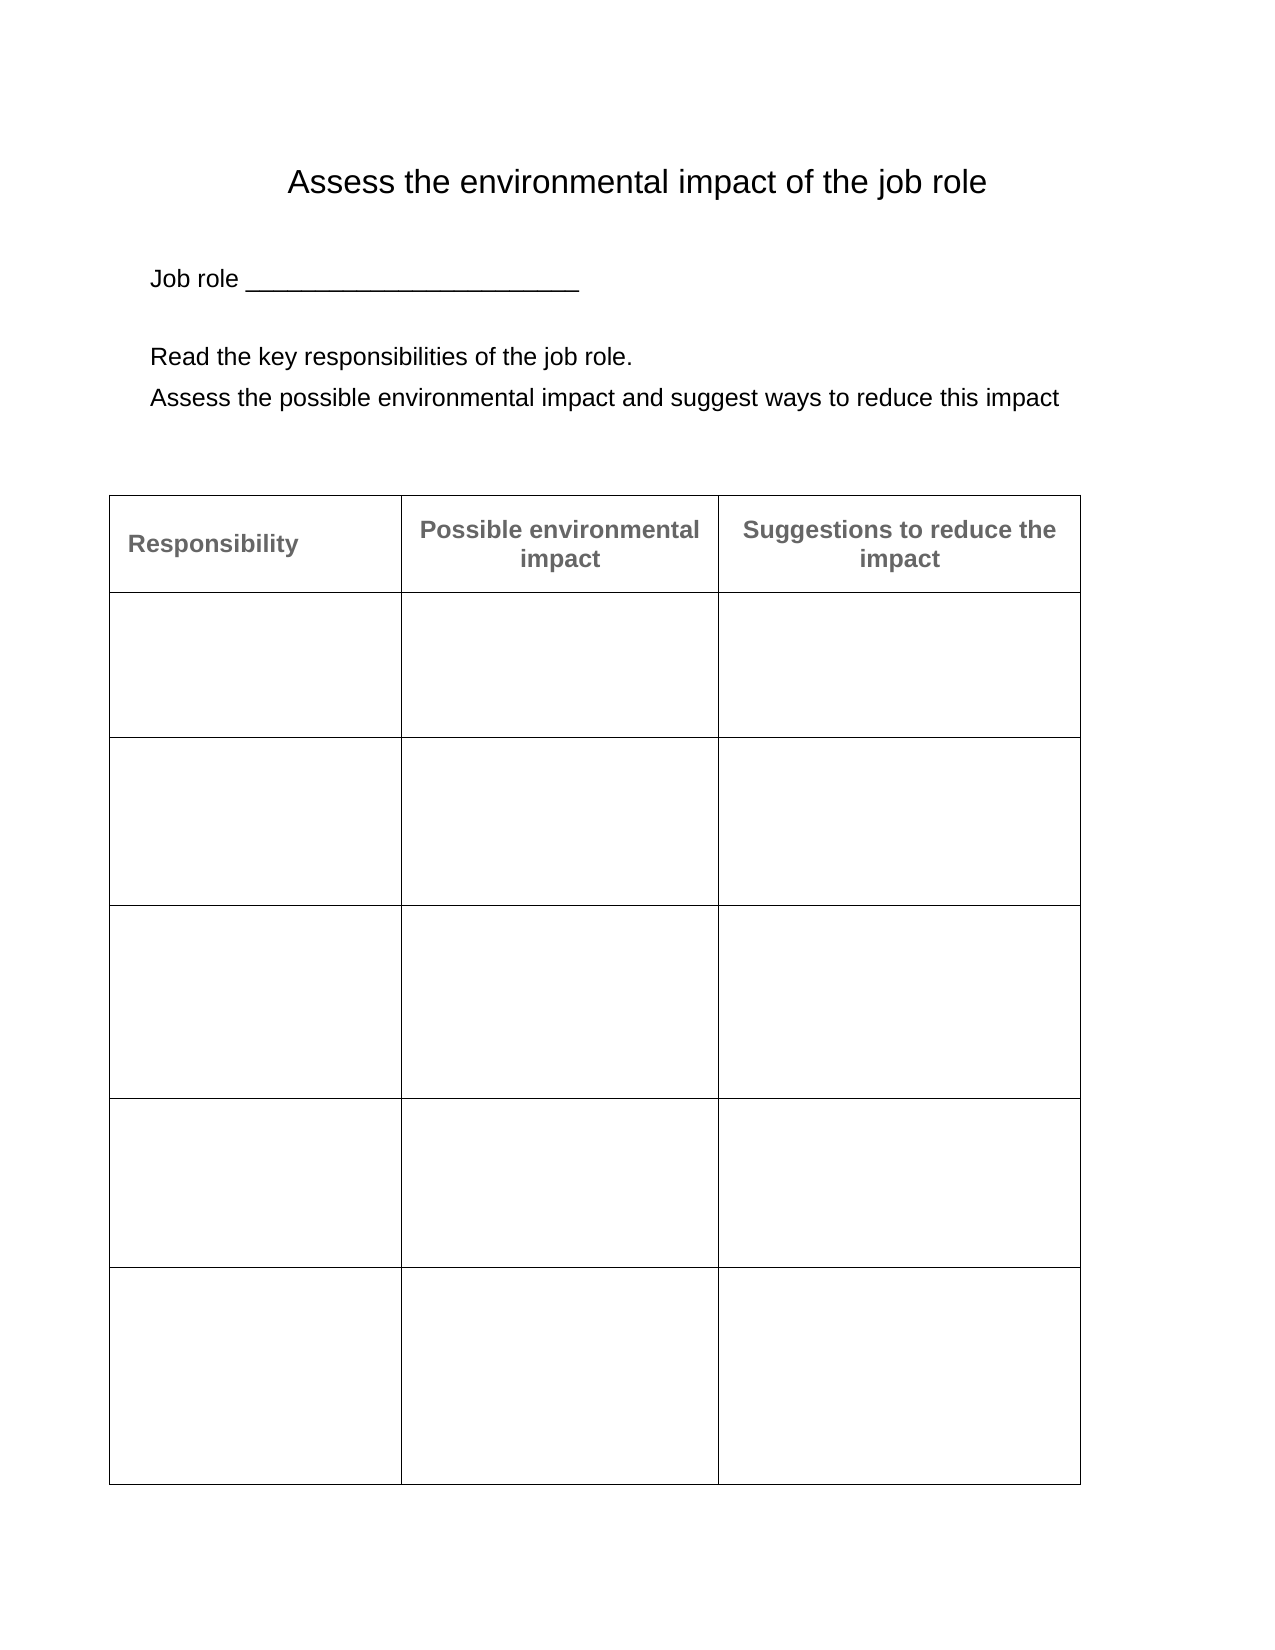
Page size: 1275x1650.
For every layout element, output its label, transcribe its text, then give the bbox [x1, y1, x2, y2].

table_cell [719, 1268, 1080, 1483]
table_cell [719, 738, 1080, 905]
table_cell [110, 906, 401, 1098]
table_header Suggestions to reduce the impact [719, 496, 1080, 592]
text Job role ________________________ [150, 264, 1125, 293]
text Read the key responsibilities of the job role. [150, 342, 1125, 371]
text Assess the environmental impact of the job role [150, 162, 1125, 201]
table_cell [402, 738, 718, 905]
table_cell [402, 1099, 718, 1267]
table_cell [719, 1099, 1080, 1267]
table_cell [402, 593, 718, 737]
table_header Responsibility [110, 496, 401, 592]
table_cell [719, 906, 1080, 1098]
text Assess the possible environmental impact and suggest ways to reduce this impact [150, 383, 1125, 412]
table_cell [402, 1268, 718, 1483]
table_cell [402, 906, 718, 1098]
table_header Possible environmental impact [402, 496, 718, 592]
table_cell [110, 1099, 401, 1267]
table_cell [110, 1268, 401, 1483]
table_cell [110, 738, 401, 905]
table_cell [110, 593, 401, 737]
table_cell [719, 593, 1080, 737]
